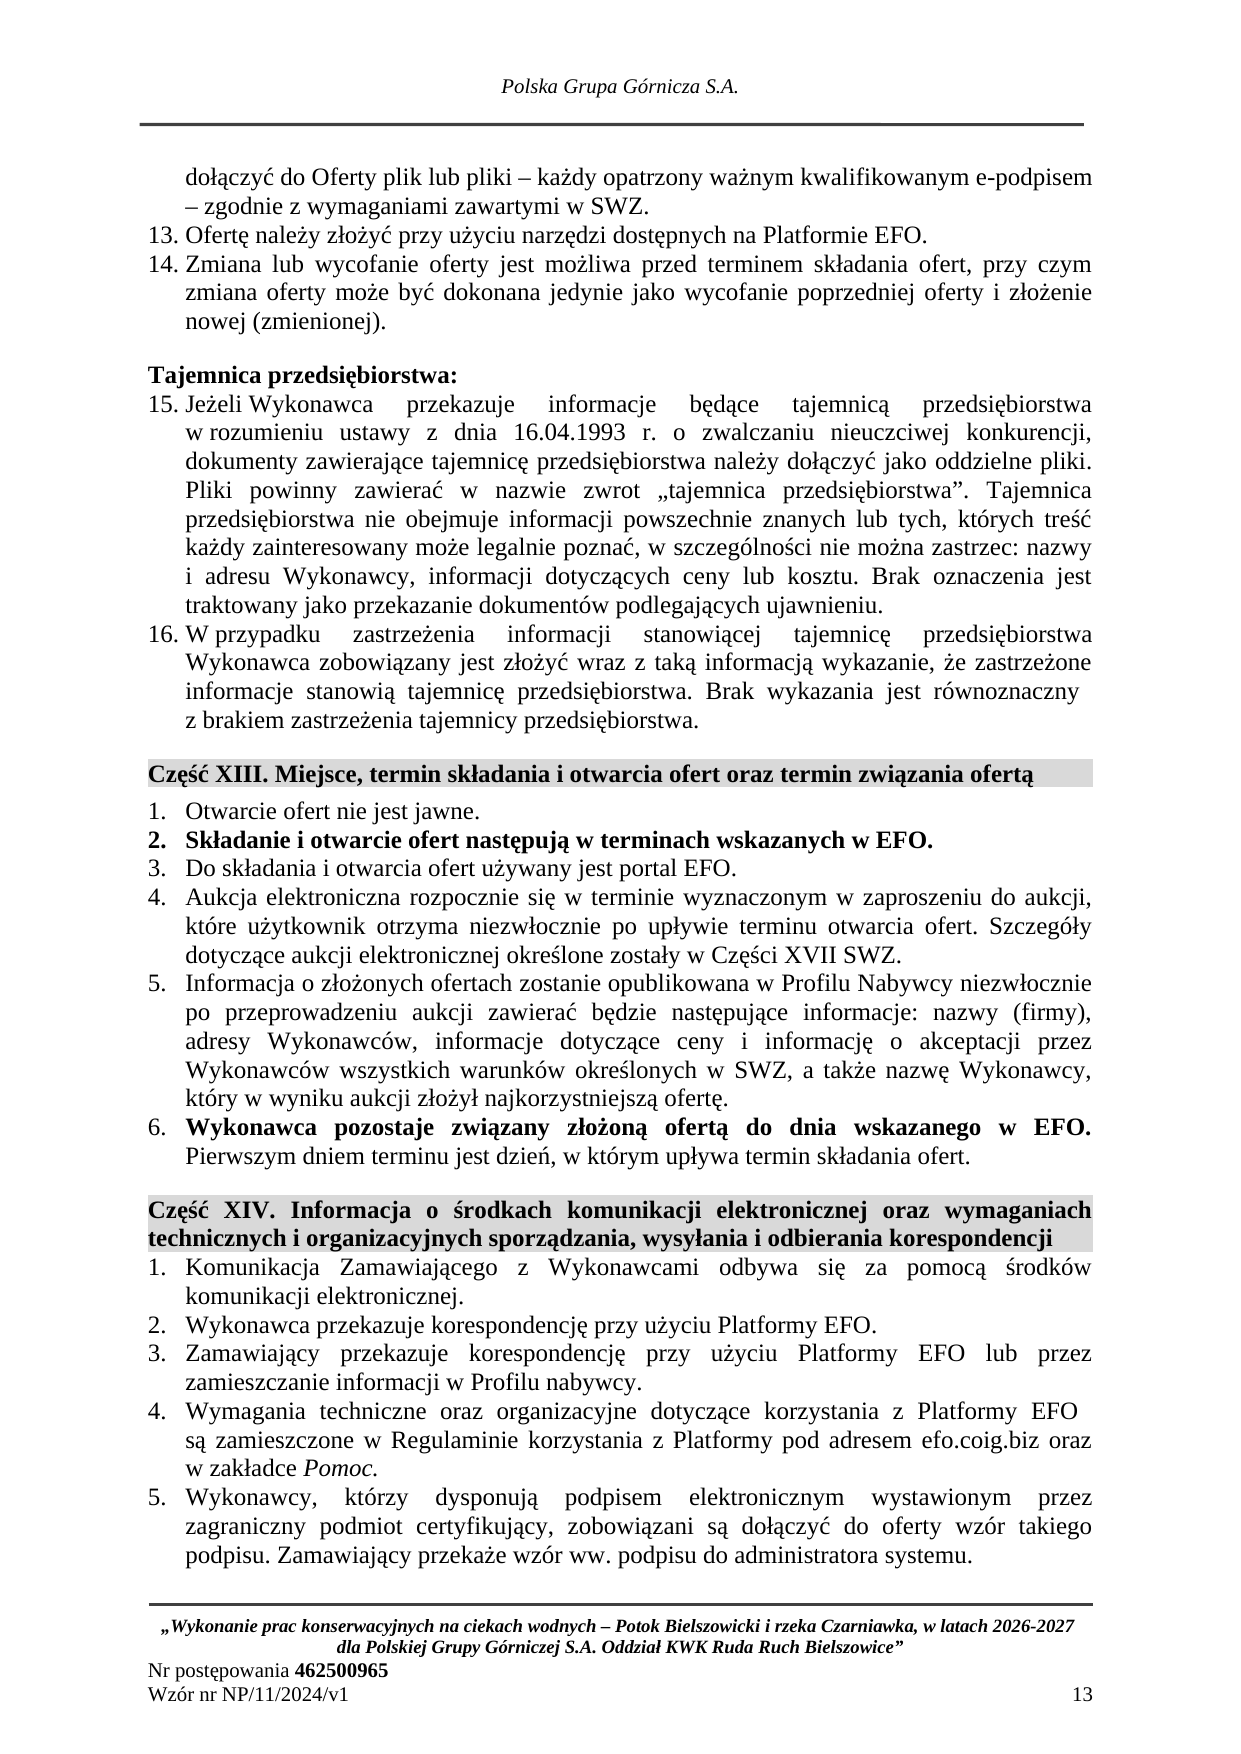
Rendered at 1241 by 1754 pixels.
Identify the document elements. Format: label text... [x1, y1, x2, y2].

list Zamawiający przekazuje korespondencję przy użyciu Platformy EFO lub przez zamieszczanie informacji w Profilu nabywcy. [148, 1338, 1093, 1396]
list Zmiana lub wycofanie oferty jest możliwa przed terminem składania ofert, przy czym zmiana oferty może być dokonana jedynie jako wycofanie poprzedniej oferty i złożenie nowej (zmienionej). [148, 249, 1093, 335]
list Wymagania techniczne oraz organizacyjne dotyczące korzystania z Platformy EFO są zamieszczone w Regulaminie korzystania z Platformy pod adresem efo.coig.biz oraz w zakładce Pomoc. [148, 1396, 1093, 1482]
list Wykonawca pozostaje związany złożoną ofertą do dnia wskazanego w EFO. Pierwszym dniem terminu jest dzień, w którym upływa termin składania ofert. [148, 1112, 1093, 1170]
list Wykonawcy, którzy dysponują podpisem elektronicznym wystawionym przez zagraniczny podmiot certyfikujący, zobowiązani są dołączyć do oferty wzór takiego podpisu. Zamawiający przekaże wzór ww. podpisu do administratora systemu. [148, 1482, 1093, 1568]
list Do składania i otwarcia ofert używany jest portal EFO. [148, 853, 1093, 882]
list Otwarcie ofert nie jest jawne. [148, 796, 1093, 825]
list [148, 162, 1093, 220]
list Ofertę należy złożyć przy użyciu narzędzi dostępnych na Platformie EFO. [148, 220, 1093, 249]
subtitle Część XIV. Informacja o środkach komunikacji elektronicznej oraz wymaganiach technicznych i organizacyjnych sporządzania, wysyłania i odbierania korespondencji [148, 1195, 1093, 1252]
list Jeżeli Wykonawca przekazuje informacje będące tajemnicą przedsiębiorstwa w rozumieniu ustawy z dnia 16.04.1993 r. o zwalczaniu nieuczciwej konkurencji, dokumenty zawierające tajemnicę przedsiębiorstwa należy dołączyć jako oddzielne pliki. Pliki powinny zawierać w nazwie zwrot „tajemnica przedsiębiorstwa”. Tajemnica przedsiębiorstwa nie obejmuje informacji powszechnie znanych lub tych, których treść każdy zainteresowany może legalnie poznać, w szczególności nie można zastrzec: nazwy i adresu Wykonawcy, informacji dotyczących ceny lub kosztu. Brak oznaczenia jest traktowany jako przekazanie dokumentów podlegających ujawnieniu. [148, 389, 1093, 619]
list Informacja o złożonych ofertach zostanie opublikowana w Profilu Nabywcy niezwłocznie po przeprowadzeniu aukcji zawierać będzie następujące informacje: nazwy (firmy), adresy Wykonawców, informacje dotyczące ceny i informację o akceptacji przez Wykonawców wszystkich warunków określonych w SWZ, a także nazwę Wykonawcy, który w wyniku aukcji złożył najkorzystniejszą ofertę. [148, 968, 1093, 1112]
list Aukcja elektroniczna rozpocznie się w terminie wyznaczonym w zaproszeniu do aukcji, które użytkownik otrzyma niezwłocznie po upływie terminu otwarcia ofert. Szczegóły dotyczące aukcji elektronicznej określone zostały w Części XVII SWZ. [148, 882, 1093, 968]
subtitle Część XIII. Miejsce, termin składania i otwarcia ofert oraz termin związania ofertą [148, 759, 1093, 787]
list Wykonawca przekazuje korespondencję przy użyciu Platformy EFO. [148, 1310, 1093, 1338]
text Tajemnica przedsiębiorstwa: [148, 360, 1093, 389]
list Komunikacja Zamawiającego z Wykonawcami odbywa się za pomocą środków komunikacji elektronicznej. [148, 1252, 1093, 1310]
list Składanie i otwarcie ofert następują w terminach wskazanych w EFO. [148, 825, 1093, 853]
list W przypadku zastrzeżenia informacji stanowiącej tajemnicę przedsiębiorstwa Wykonawca zobowiązany jest złożyć wraz z taką informacją wykazanie, że zastrzeżone informacje stanowią tajemnicę przedsiębiorstwa. Brak wykazania jest równoznaczny z brakiem zastrzeżenia tajemnicy przedsiębiorstwa. [148, 619, 1093, 734]
